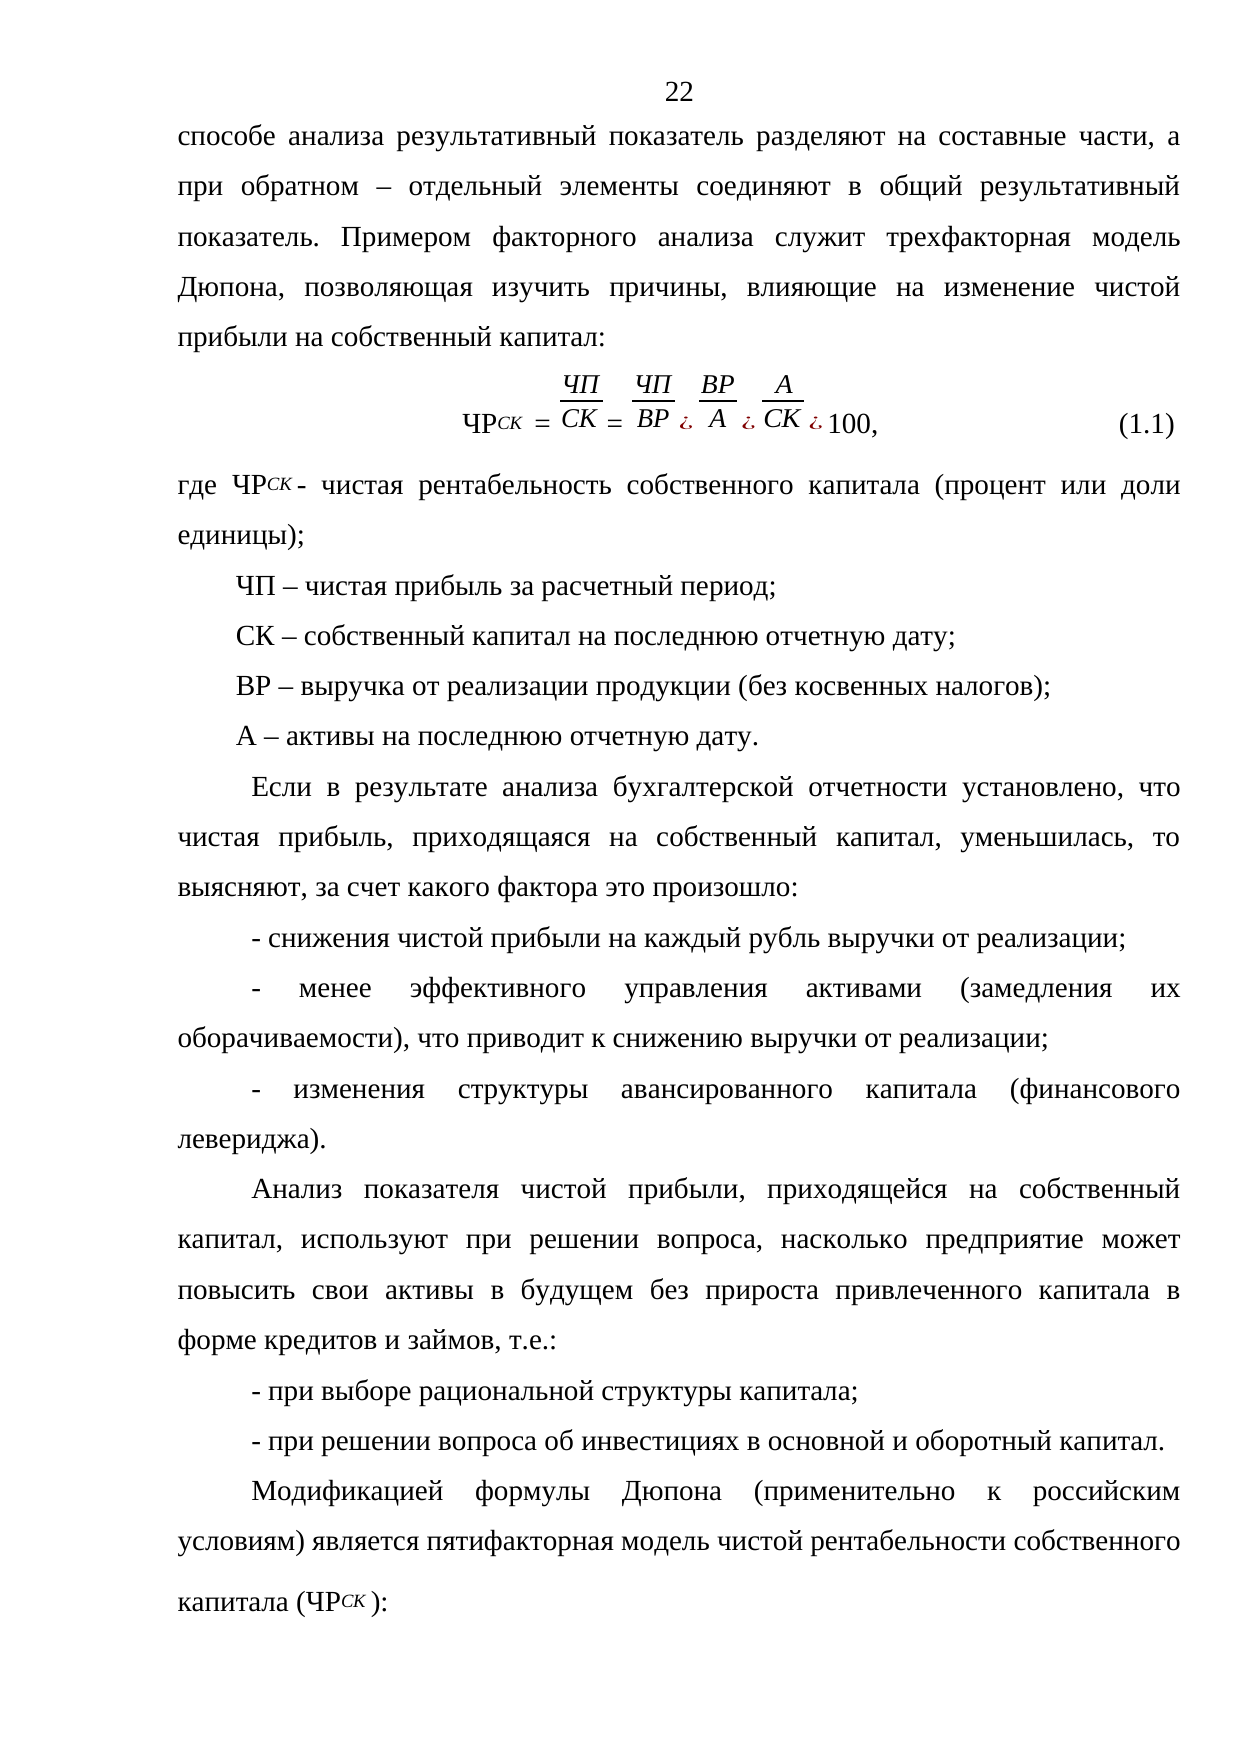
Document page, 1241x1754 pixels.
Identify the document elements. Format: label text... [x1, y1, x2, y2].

text - при выборе рациональной структуры капитала; [177, 1373, 1181, 1406]
text ВР – выручка от реализации продукции (без косвенных налогов); [177, 668, 1181, 702]
text Анализ показателя чистой прибыли, приходящейся на собственный капитал, используют при решении вопроса, насколько предприятие может повысить свои активы в будущем без прироста привлеченного капитала в форме кредитов и займов, т.е.: [177, 1171, 1181, 1356]
text где ЧР- чистая рентабельность собственного капитала (процент или доли единицы); [177, 457, 1181, 551]
text - изменения структуры авансированного капитала (финансового левериджа). [177, 1071, 1181, 1154]
text - при решении вопроса об инвестициях в основной и оборотный капитал. [177, 1423, 1181, 1456]
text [177, 118, 1181, 353]
text Если в результате анализа бухгалтерской отчетности установлено, что чистая прибыль, приходящаяся на собственный капитал, уменьшилась, то выясняют, за счет какого фактора это произошло: [177, 769, 1181, 903]
text ЧР = = 100, (1.1) [177, 370, 1181, 440]
text Модификацией формулы Дюпона (применительно к российским условиям) является пятифакторная модель чистой рентабельности собственного капитала (ЧР): [177, 1473, 1181, 1618]
text - менее эффективного управления активами (замедления их оборачиваемости), что приводит к снижению выручки от реализации; [177, 970, 1181, 1054]
text СК – собственный капитал на последнюю отчетную дату; [177, 618, 1181, 651]
text А – активы на последнюю отчетную дату. [177, 718, 1181, 752]
text - снижения чистой прибыли на каждый рубль выручки от реализации; [177, 920, 1181, 953]
text ЧП – чистая прибыль за расчетный период; [177, 568, 1181, 601]
